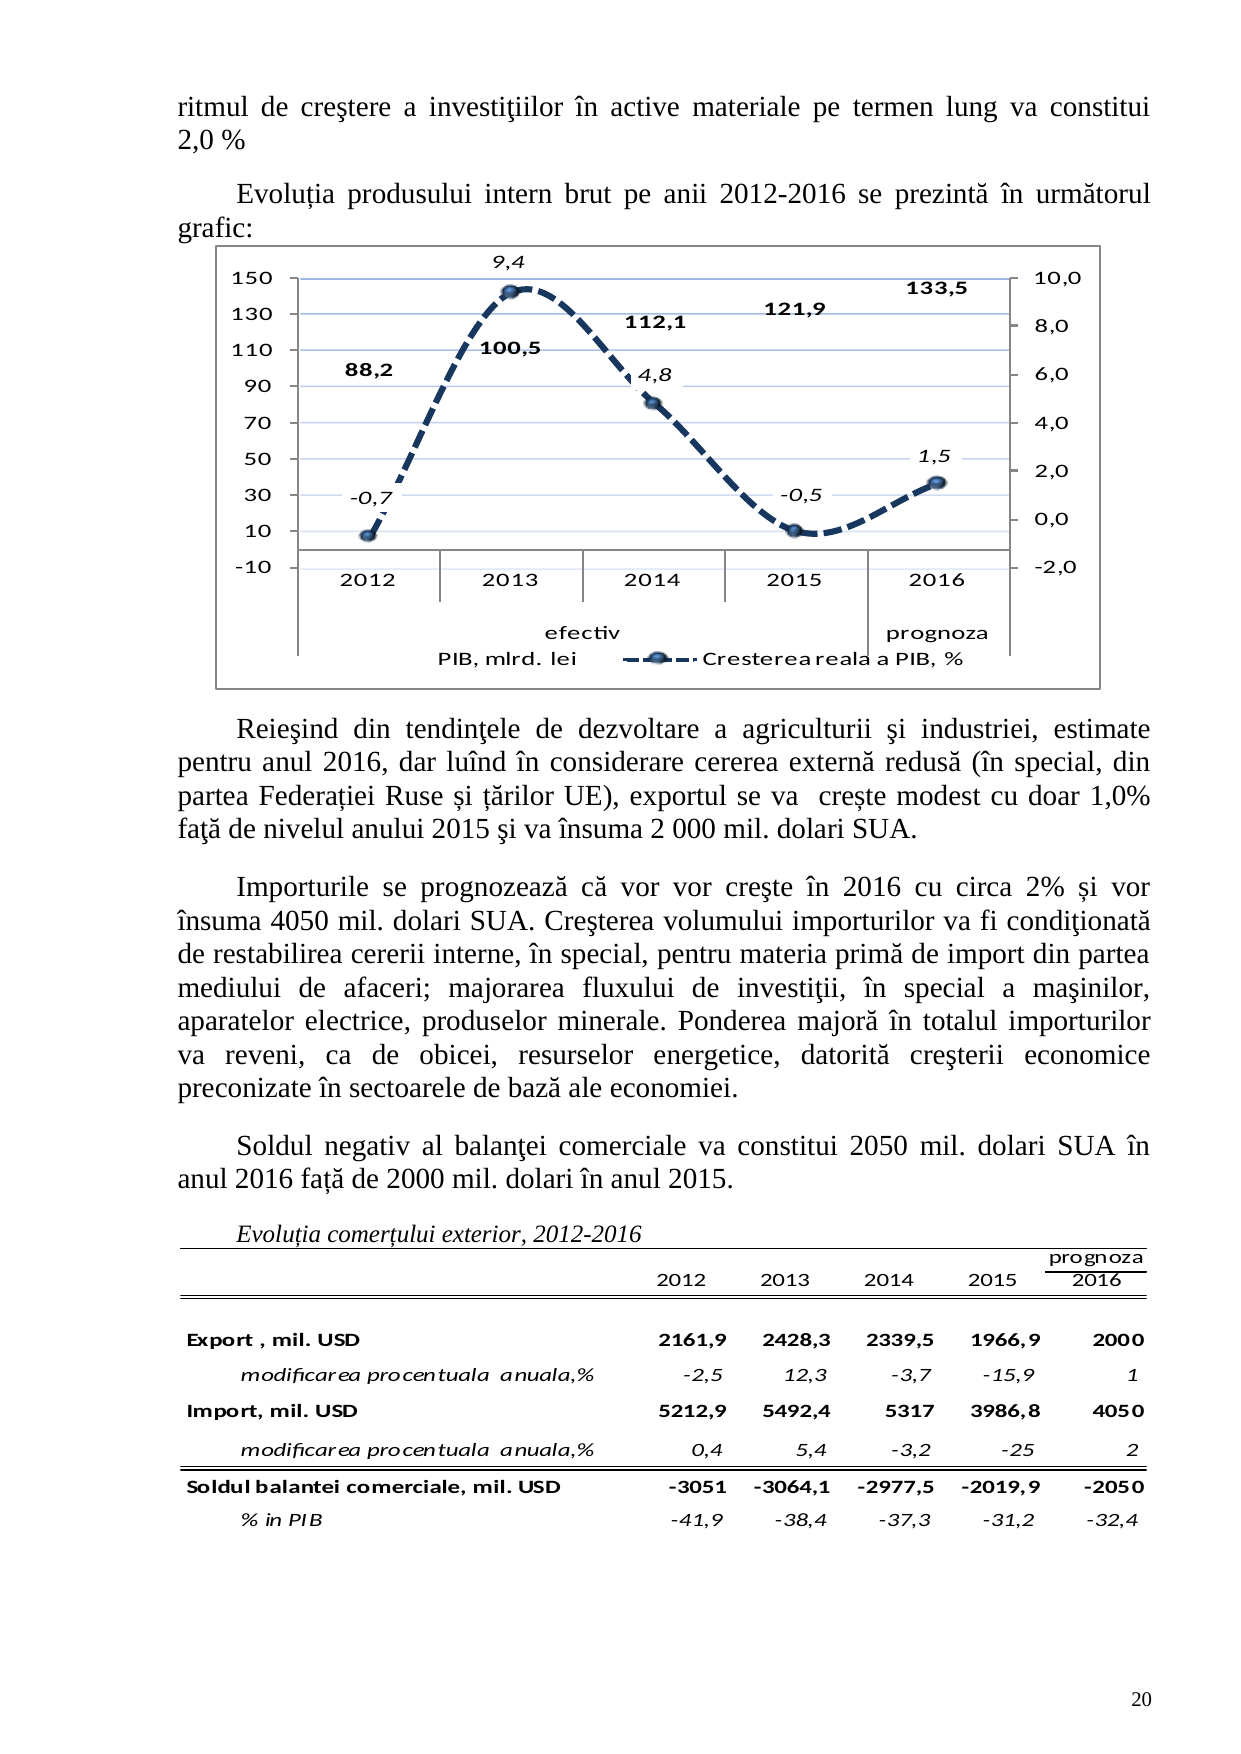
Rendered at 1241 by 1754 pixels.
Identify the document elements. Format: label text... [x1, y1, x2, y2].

text Reieşind din tendinţele de dezvoltare a agriculturii şi industriei, estimate pentru anul 2016, dar luînd în considerare cererea externă redusă (în special, din partea Federației Ruse și țărilor UE), exportul se va crește modest cu doar 1,0% faţă de nivelul anului 2015 şi va însuma 2 000 mil. dolari SUA. [177, 711, 1152, 845]
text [177, 89, 1152, 156]
text Importurile se prognozează că vor vor creşte în 2016 cu circa 2% și vor însuma 4050 mil. dolari SUA. Creşterea volumului importurilor va fi condiţionată de restabilirea cererii interne, în special, pentru materia primă de import din partea mediului de afaceri; majorarea fluxului de investiţii, în special a maşinilor, aparatelor electrice, produselor minerale. Ponderea majoră în totalul importurilor va reveni, ca de obicei, resurselor energetice, datorită creşterii economice preconizate în sectoarele de bază ale economiei. [177, 869, 1152, 1104]
text Evoluția comerțului exterior, 2012-2016 [177, 1219, 1152, 1248]
text Evoluția produsului intern brut pe anii 2012-2016 se prezintă în următorul grafic: [177, 177, 1152, 244]
text Soldul negativ al balanţei comerciale va constitui 2050 mil. dolari SUA în anul 2016 față de 2000 mil. dolari în anul 2015. [177, 1128, 1152, 1195]
